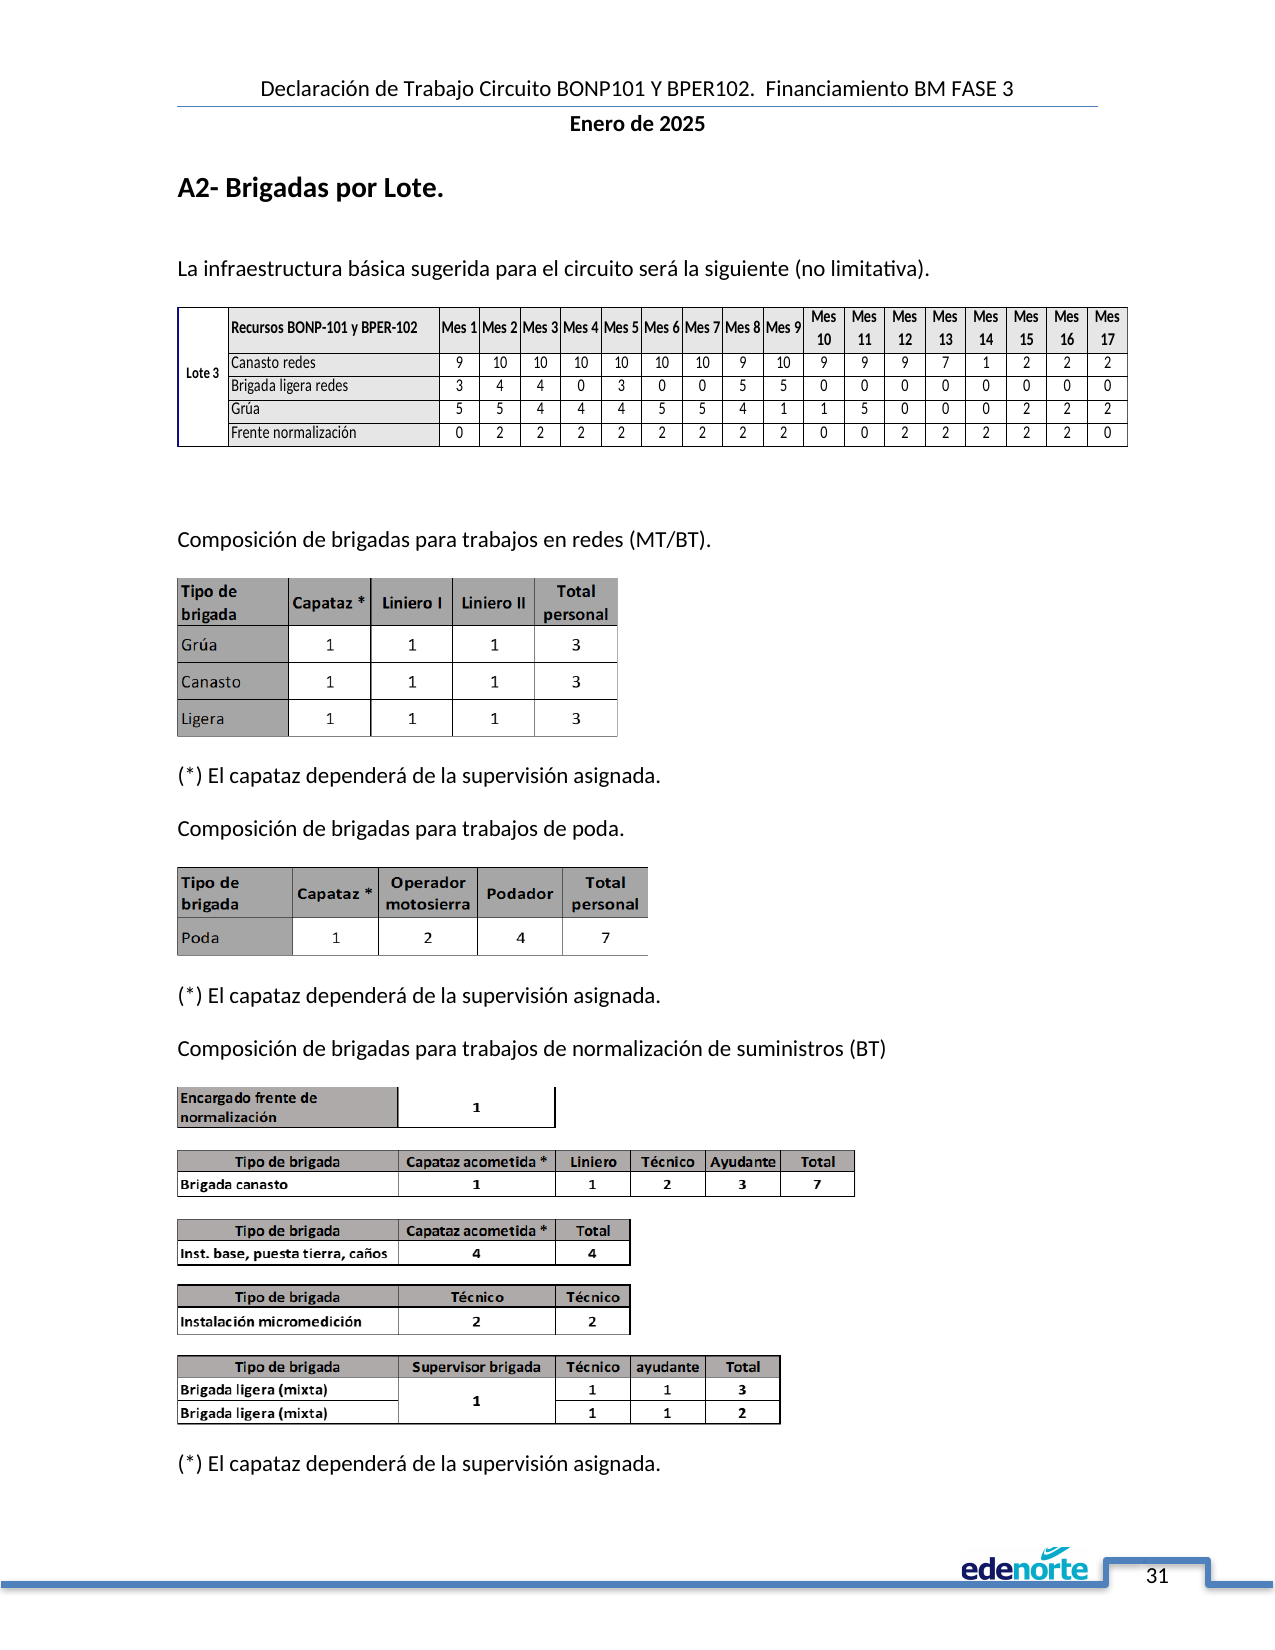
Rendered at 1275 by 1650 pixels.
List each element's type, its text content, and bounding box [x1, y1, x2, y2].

picture [177, 867, 648, 956]
text Composición de brigadas para trabajos de normalización de suministros (BT) [177, 1034, 1098, 1062]
text La infraestructura básica sugerida para el circuito será la siguiente (no limitativa). [177, 254, 1098, 282]
picture [961, 1547, 1088, 1580]
picture [177, 578, 618, 737]
picture [177, 1087, 856, 1425]
text Composición de brigadas para trabajos de poda. [177, 814, 1098, 842]
subtitle A2- Brigadas por Lote. [177, 169, 1098, 205]
text (*) El capataz dependerá de la supervisión asignada. [177, 761, 1098, 789]
text (*) El capataz dependerá de la supervisión asignada. [177, 1449, 1098, 1478]
text Composición de brigadas para trabajos en redes (MT/BT). [177, 525, 1098, 553]
text (*) El capataz dependerá de la supervisión asignada. [177, 981, 1098, 1009]
